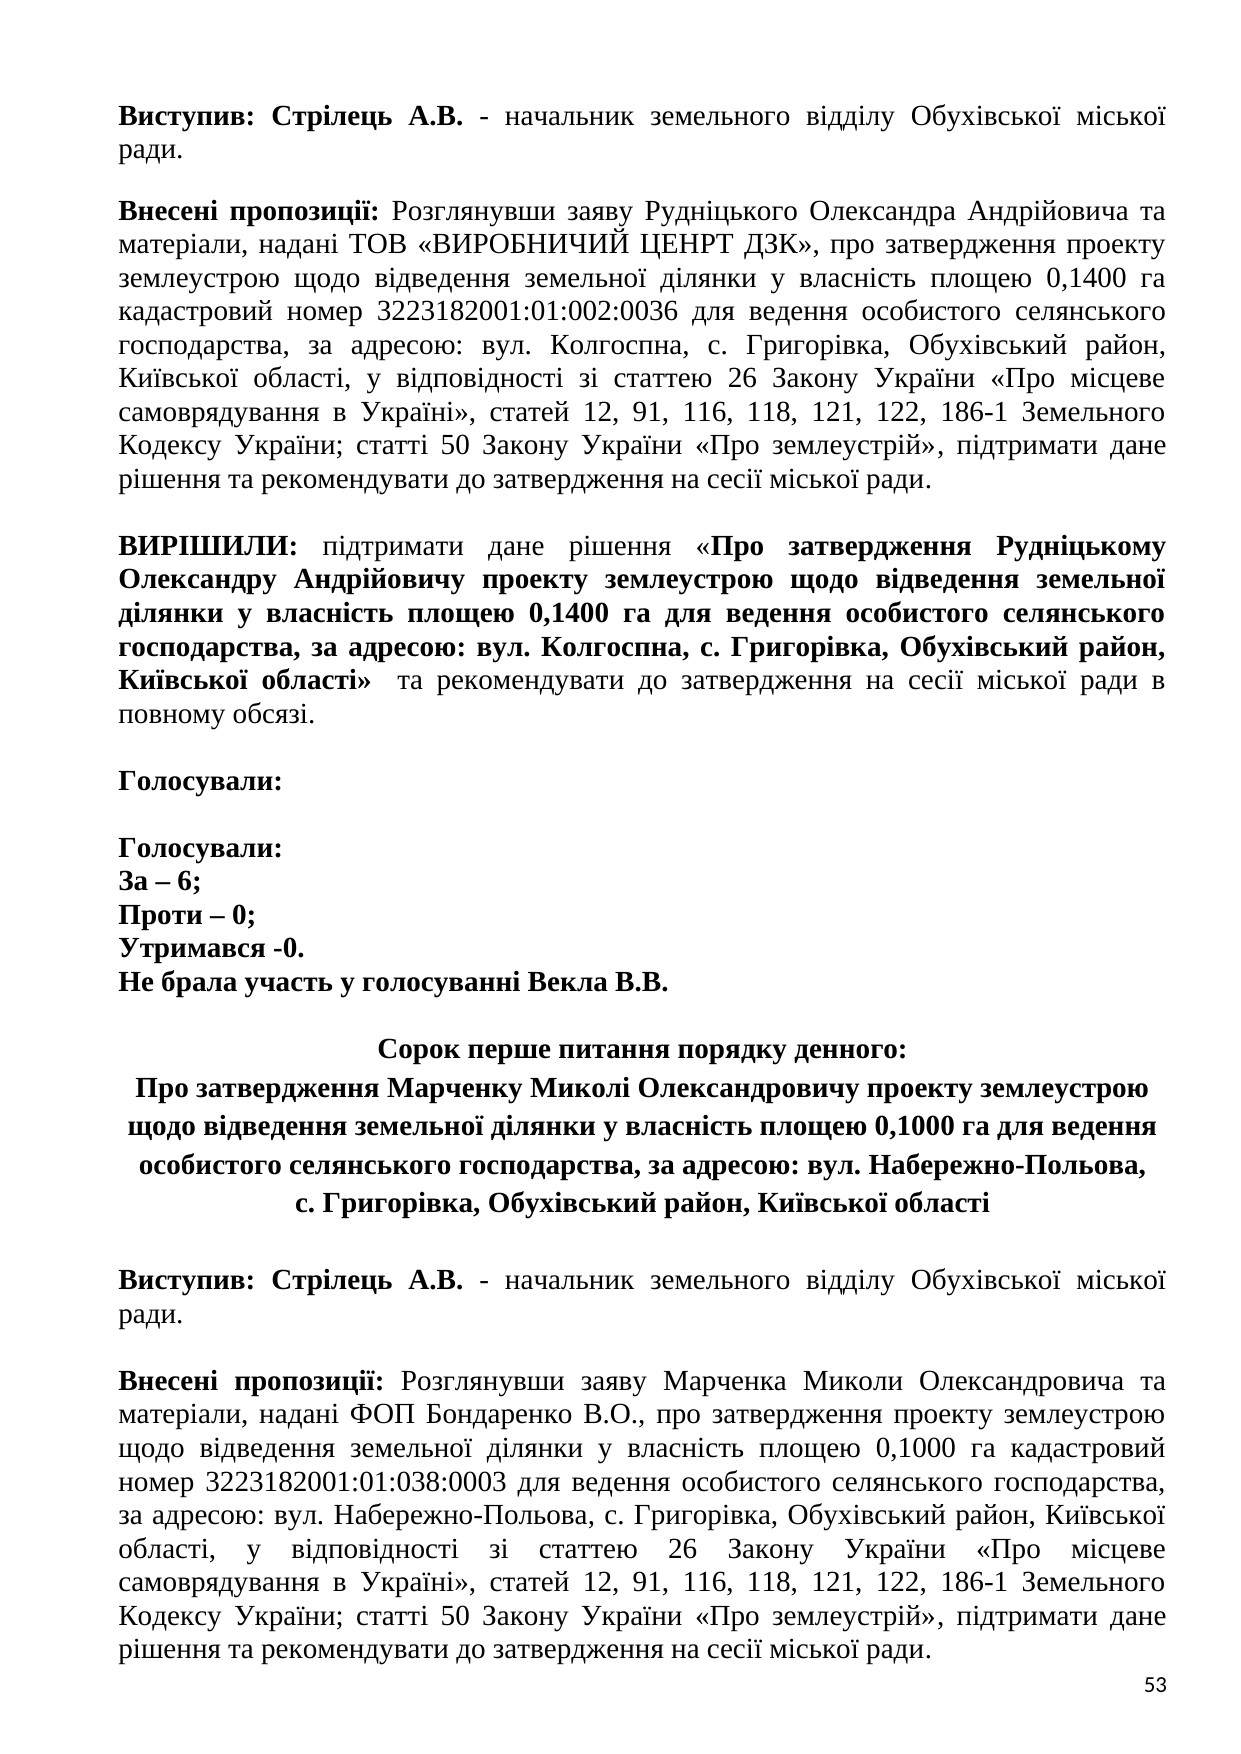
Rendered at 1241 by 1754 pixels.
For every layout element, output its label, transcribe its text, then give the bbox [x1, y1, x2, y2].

list Внесені пропозиції: Розглянувши заяву Рудніцького Олександра Андрійовича та матеріали, надані ТОВ «ВИРОБНИЧИЙ ЦЕНРТ ДЗК», про затвердження проекту землеустрою щодо відведення земельної ділянки у власність площею 0,1400 га кадастровий номер 3223182001:01:002:0036 для ведення особистого селянського господарства, за адресою: вул. Колгоспна, с. Григорівка, Обухівський район, Київської області, у відповідності зі статтею 26 Закону України «Про місцеве самоврядування в Україні», статей 12, 91, 116, 118, 121, 122, 186-1 Земельного Кодексу України; статті 50 Закону України «Про землеустрій», підтримати дане рішення та рекомендувати до затвердження на сесії міської ради. [118, 193, 1167, 494]
text Утримався -0. [118, 931, 1167, 964]
text Голосували: [118, 830, 1167, 863]
text Не брала участь у голосуванні Векла В.В. [118, 964, 1167, 998]
text Голосували: [118, 763, 1167, 796]
text Виступив: Стрілець А.В. - начальник земельного відділу Обухівської міської ради. [118, 1262, 1167, 1329]
text ВИРІШИЛИ: підтримати дане рішення «Про затвердження Рудніцькому Олександру Андрійовичу проекту землеустрою щодо відведення земельної ділянки у власність площею 0,1400 га для ведення особистого селянського господарства, за адресою: вул. Колгоспна, с. Григорівка, Обухівський район, Київської області» та рекомендувати до затвердження на сесії міської ради в повному обсязі. [118, 528, 1167, 729]
text За – 6; [118, 863, 1167, 897]
text Виступив: Стрілець А.В. - начальник земельного відділу Обухівської міської ради. [118, 98, 1167, 165]
text Сорок перше питання порядку денного: [118, 1031, 1167, 1065]
list Внесені пропозиції: Розглянувши заяву Марченка Миколи Олександровича та матеріали, надані ФОП Бондаренко В.О., про затвердження проекту землеустрою щодо відведення земельної ділянки у власність площею 0,1000 га кадастровий номер 3223182001:01:038:0003 для ведення особистого селянського господарства, за адресою: вул. Набережно-Польова, с. Григорівка, Обухівський район, Київської області, у відповідності зі статтею 26 Закону України «Про місцеве самоврядування в Україні», статей 12, 91, 116, 118, 121, 122, 186-1 Земельного Кодексу України; статті 50 Закону України «Про землеустрій», підтримати дане рішення та рекомендувати до затвердження на сесії міської ради. [118, 1363, 1167, 1665]
text Проти – 0; [118, 897, 1167, 931]
text Про затвердження Марченку Миколі Олександровичу проекту землеустрою щодо відведення земельної ділянки у власність площею 0,1000 га для ведення особистого селянського господарства, за адресою: вул. Набережно-Польова, с. Григорівка, Обухівський район, Київської області [118, 1070, 1167, 1219]
